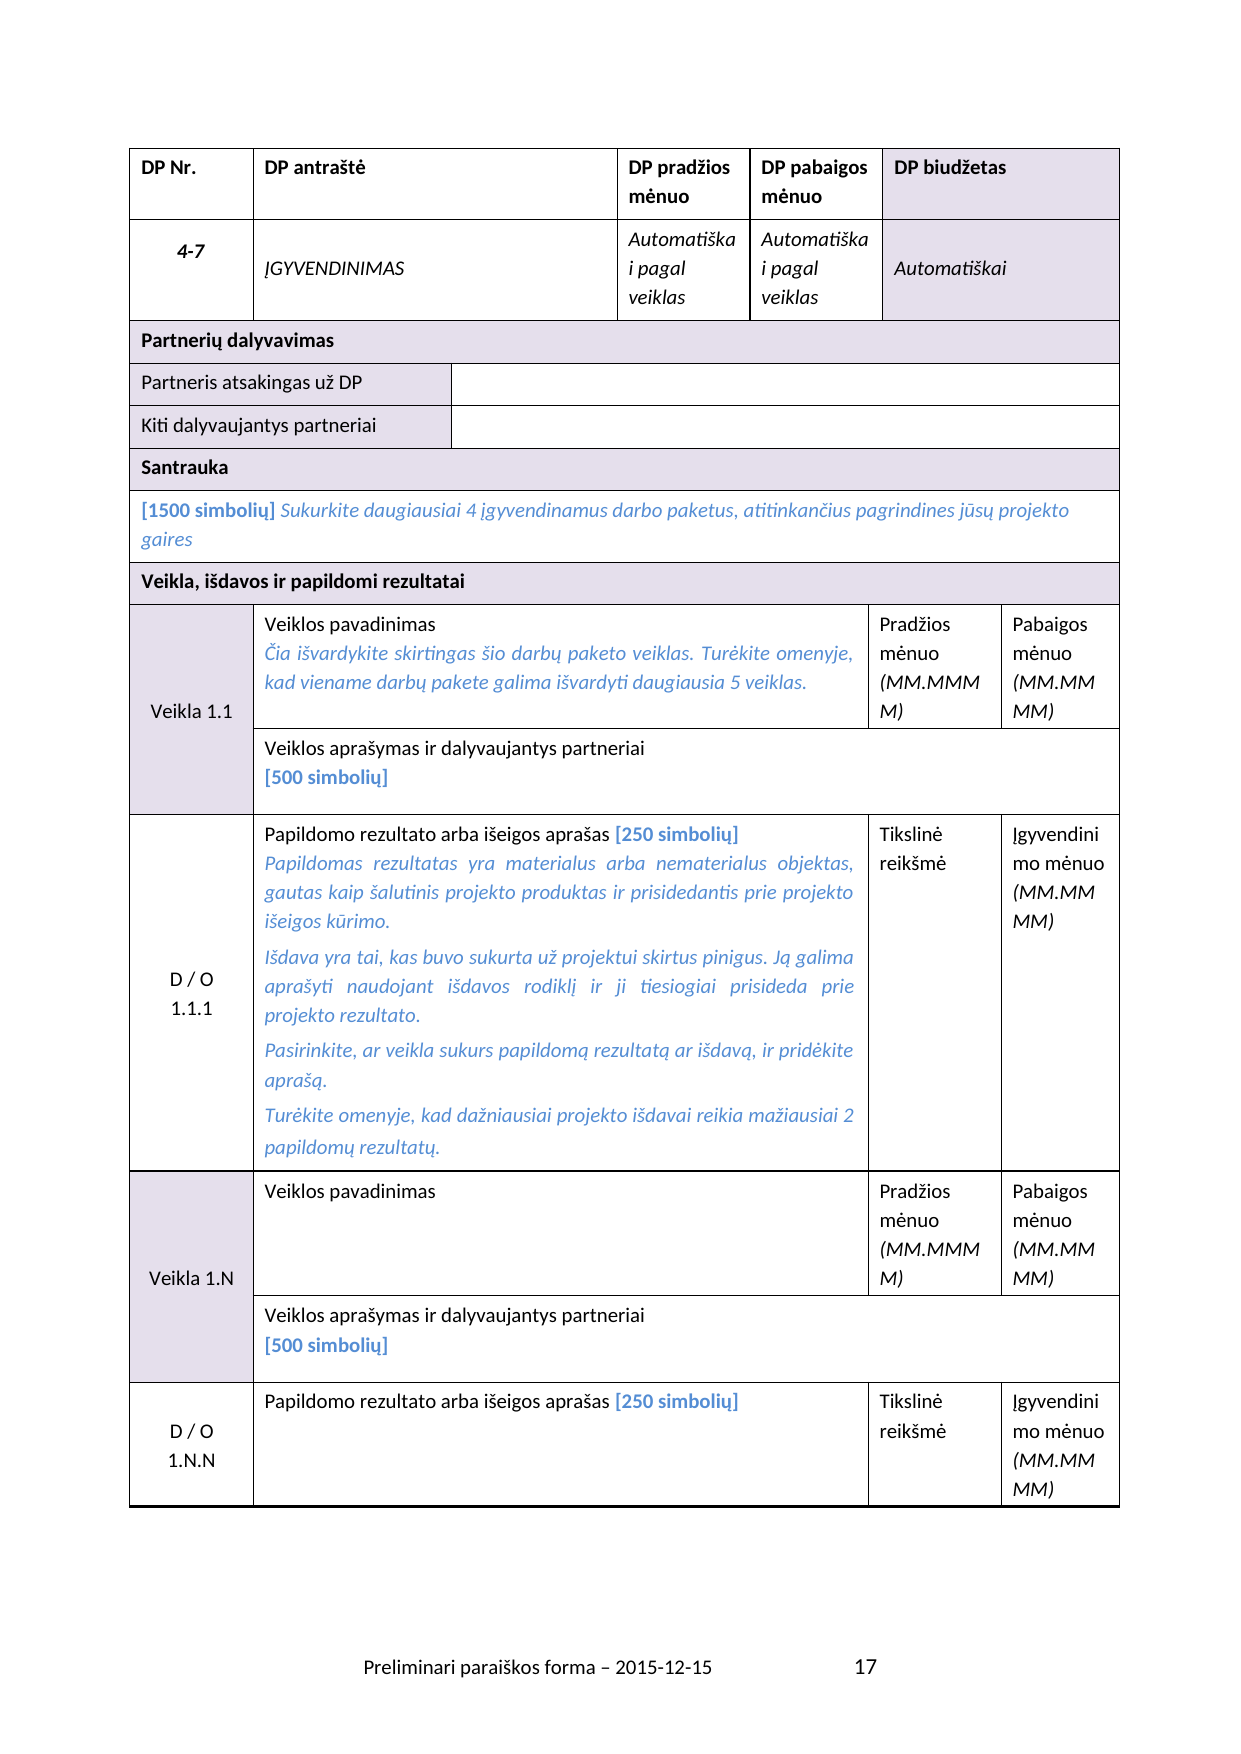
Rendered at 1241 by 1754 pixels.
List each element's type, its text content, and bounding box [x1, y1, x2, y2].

table_cell Papildomo rezultato arba išeigos aprašas [250 simbolių] Papildomas rezultatas yra materialus arba nematerialus objektas, gautas kaip šalutinis projekto produktas ir prisidedantis prie projekto išeigos kūrimo. Išdava yra tai, kas buvo sukurta už projektui skirtus pinigus. Ją galima aprašyti naudojant išdavos rodiklį ir ji tiesiogiai prisideda prie projekto rezultato. Pasirinkite, ar veikla sukurs papildomą rezultatą ar išdavą, ir pridėkite aprašą. Turėkite omenyje, kad dažniausiai projekto išdavai reikia mažiausiai 2 papildomų rezultatų. [254, 815, 868, 1170]
table_cell D / O 1.N.N [130, 1383, 253, 1505]
table_cell Veiklos aprašymas ir dalyvaujantys partneriai [500 simbolių] [254, 729, 1119, 814]
table_cell Kiti dalyvaujantys partneriai [130, 406, 451, 448]
table_cell Automatiškai pagal veiklas [618, 220, 749, 320]
table_cell ĮGYVENDINIMAS [254, 220, 617, 320]
table_cell Įgyvendinimo mėnuo (MM.MMMM) [1002, 1383, 1119, 1505]
table_cell Pabaigos mėnuo (MM.MMMM) [1002, 605, 1119, 728]
table_cell Pabaigos mėnuo (MM.MMMM) [1002, 1172, 1119, 1295]
table_cell Veiklos pavadinimas [254, 1172, 868, 1295]
table_cell [452, 364, 1119, 405]
table_cell Automatiškai pagal veiklas [751, 220, 882, 320]
table_cell Veikla, išdavos ir papildomi rezultatai [130, 563, 1119, 604]
table_cell Santrauka [130, 449, 1119, 490]
table_cell Veikla 1.N [130, 1172, 253, 1382]
table_cell Tikslinė reikšmė [869, 1383, 1001, 1505]
table_header DP biudžetas [883, 149, 1119, 219]
table_cell Veikla 1.1 [130, 605, 253, 814]
table_cell D / O 1.1.1 [130, 815, 253, 1170]
table_cell Veiklos aprašymas ir dalyvaujantys partneriai [500 simbolių] [254, 1296, 1119, 1382]
table_cell Tikslinė reikšmė [869, 815, 1001, 1170]
table_cell [452, 406, 1119, 448]
table_header DP pradžios mėnuo [618, 149, 749, 219]
table_cell Pradžios mėnuo (MM.MMMM) [869, 1172, 1001, 1295]
table_cell Papildomo rezultato arba išeigos aprašas [250 simbolių] [254, 1383, 868, 1505]
table_header DP Nr. [130, 149, 253, 219]
table_cell 4-7 [130, 220, 253, 320]
table_header DP pabaigos mėnuo [751, 149, 882, 219]
table_cell Įgyvendinimo mėnuo (MM.MMMM) [1002, 815, 1119, 1170]
table_cell [1500 simbolių] Sukurkite daugiausiai 4 įgyvendinamus darbo paketus, atitinkančius pagrindines jūsų projekto gaires [130, 491, 1119, 562]
table_cell Pradžios mėnuo (MM.MMMM) [869, 605, 1001, 728]
table_cell Veiklos pavadinimas Čia išvardykite skirtingas šio darbų paketo veiklas. Turėkite omenyje, kad viename darbų pakete galima išvardyti daugiausia 5 veiklas. [254, 605, 868, 728]
table_cell Partneris atsakingas už DP [130, 364, 451, 405]
table_header DP antraštė [254, 149, 617, 219]
table_cell Partnerių dalyvavimas [130, 321, 1119, 363]
table_cell Automatiškai [883, 220, 1119, 320]
